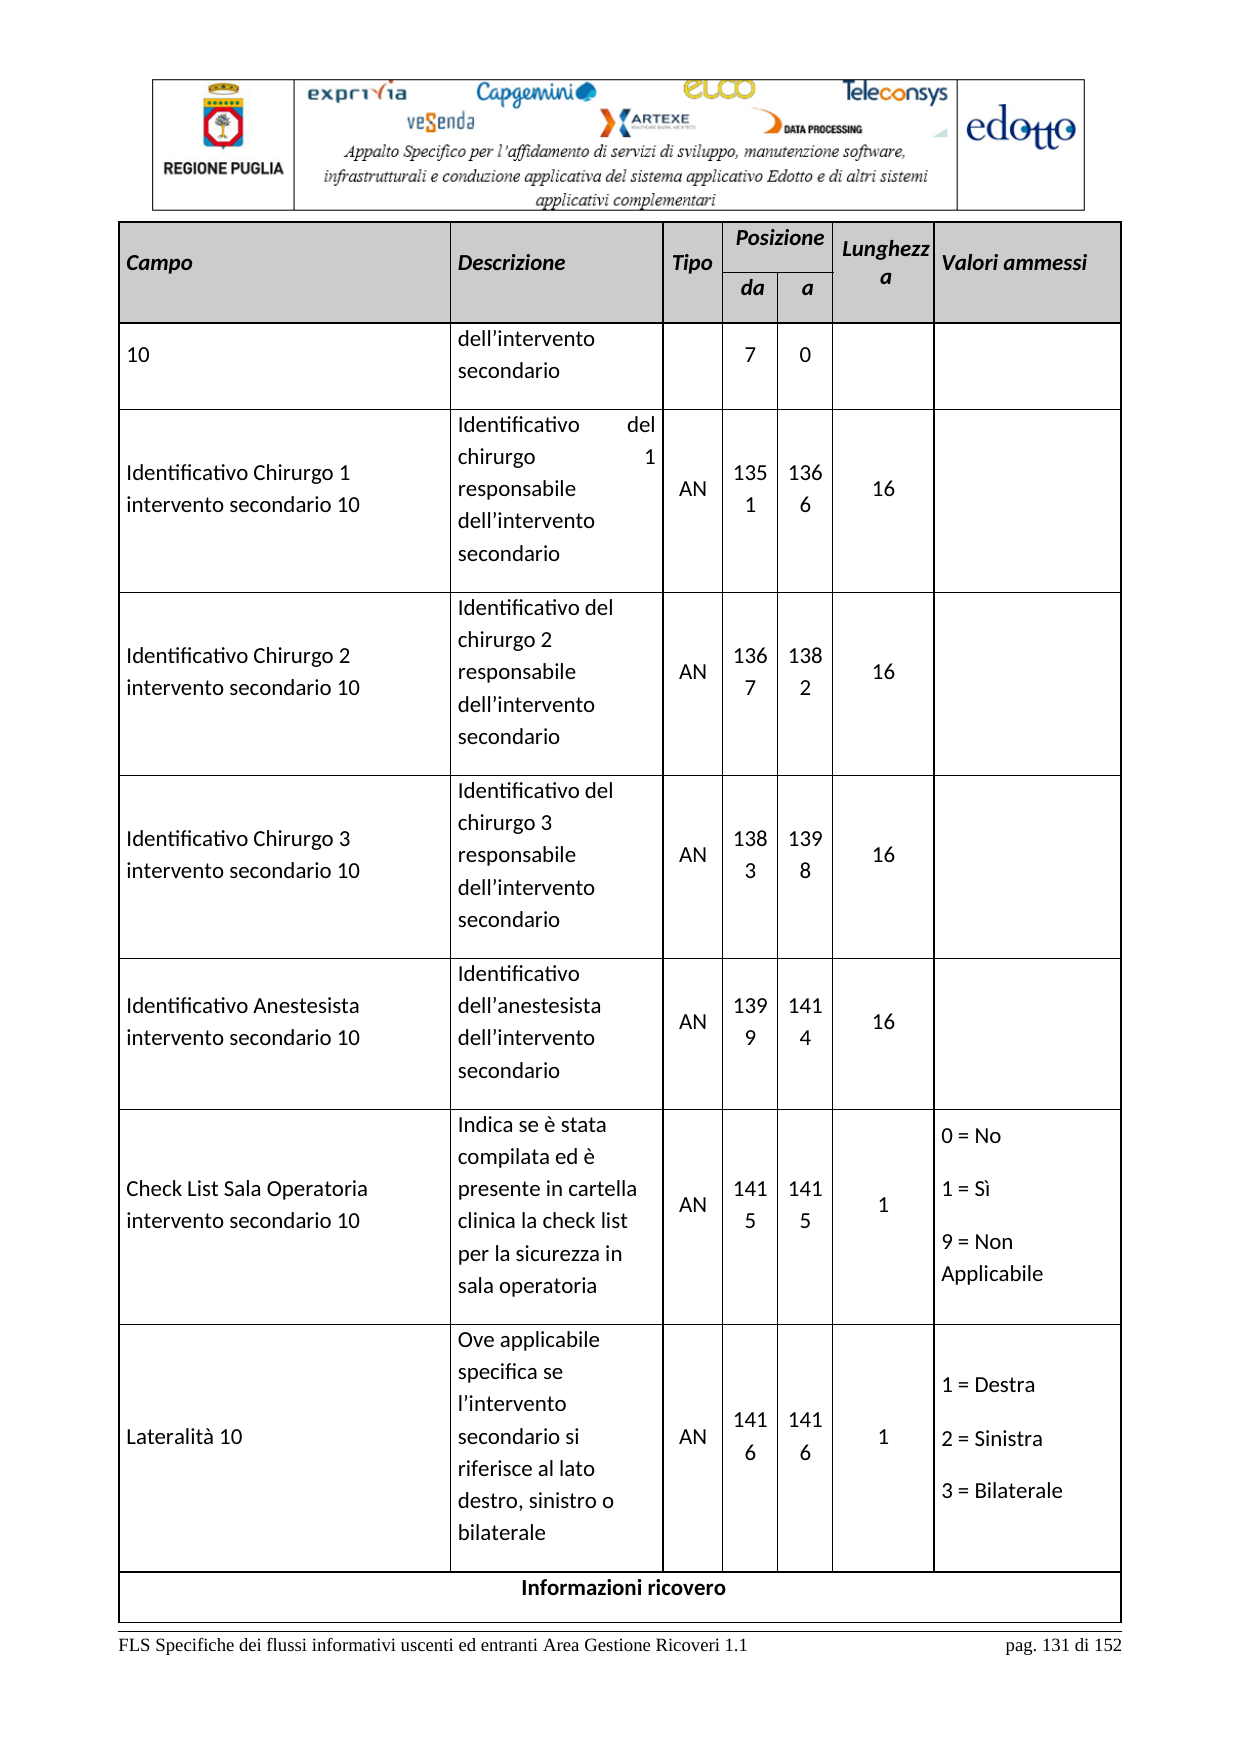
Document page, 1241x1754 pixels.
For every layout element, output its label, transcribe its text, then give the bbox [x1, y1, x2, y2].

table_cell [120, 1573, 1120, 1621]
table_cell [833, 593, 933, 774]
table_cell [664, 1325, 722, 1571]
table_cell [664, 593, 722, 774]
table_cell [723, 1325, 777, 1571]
table_header Posizione [723, 223, 832, 272]
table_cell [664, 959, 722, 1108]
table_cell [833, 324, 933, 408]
table_cell a [778, 273, 832, 322]
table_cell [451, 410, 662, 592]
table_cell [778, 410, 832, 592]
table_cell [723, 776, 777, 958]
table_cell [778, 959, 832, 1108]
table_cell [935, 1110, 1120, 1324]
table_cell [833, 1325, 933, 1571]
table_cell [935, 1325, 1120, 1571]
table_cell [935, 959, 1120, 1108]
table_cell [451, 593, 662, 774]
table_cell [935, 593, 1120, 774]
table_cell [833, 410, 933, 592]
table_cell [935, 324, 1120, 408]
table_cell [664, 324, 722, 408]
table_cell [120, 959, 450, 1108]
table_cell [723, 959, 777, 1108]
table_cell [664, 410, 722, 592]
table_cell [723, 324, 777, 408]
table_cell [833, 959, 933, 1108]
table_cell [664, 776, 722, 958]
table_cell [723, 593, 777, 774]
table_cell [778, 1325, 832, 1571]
table_header Valori ammessi [935, 223, 1120, 322]
table_header Campo [120, 223, 450, 322]
table_header Tipo [664, 223, 722, 322]
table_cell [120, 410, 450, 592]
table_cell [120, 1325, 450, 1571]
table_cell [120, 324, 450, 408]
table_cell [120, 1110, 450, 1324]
table_header Lunghezza [833, 223, 933, 322]
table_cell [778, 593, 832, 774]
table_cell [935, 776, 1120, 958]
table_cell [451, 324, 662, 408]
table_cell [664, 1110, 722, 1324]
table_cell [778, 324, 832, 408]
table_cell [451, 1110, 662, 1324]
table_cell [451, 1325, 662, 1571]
table_header Descrizione [451, 223, 662, 322]
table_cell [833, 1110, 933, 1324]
table_cell da [723, 273, 777, 322]
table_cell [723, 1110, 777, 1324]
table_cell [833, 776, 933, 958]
picture [147, 73, 1093, 218]
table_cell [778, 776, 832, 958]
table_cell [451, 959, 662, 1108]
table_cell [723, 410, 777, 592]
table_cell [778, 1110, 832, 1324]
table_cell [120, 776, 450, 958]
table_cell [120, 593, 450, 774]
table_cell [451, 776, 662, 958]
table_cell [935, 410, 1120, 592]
